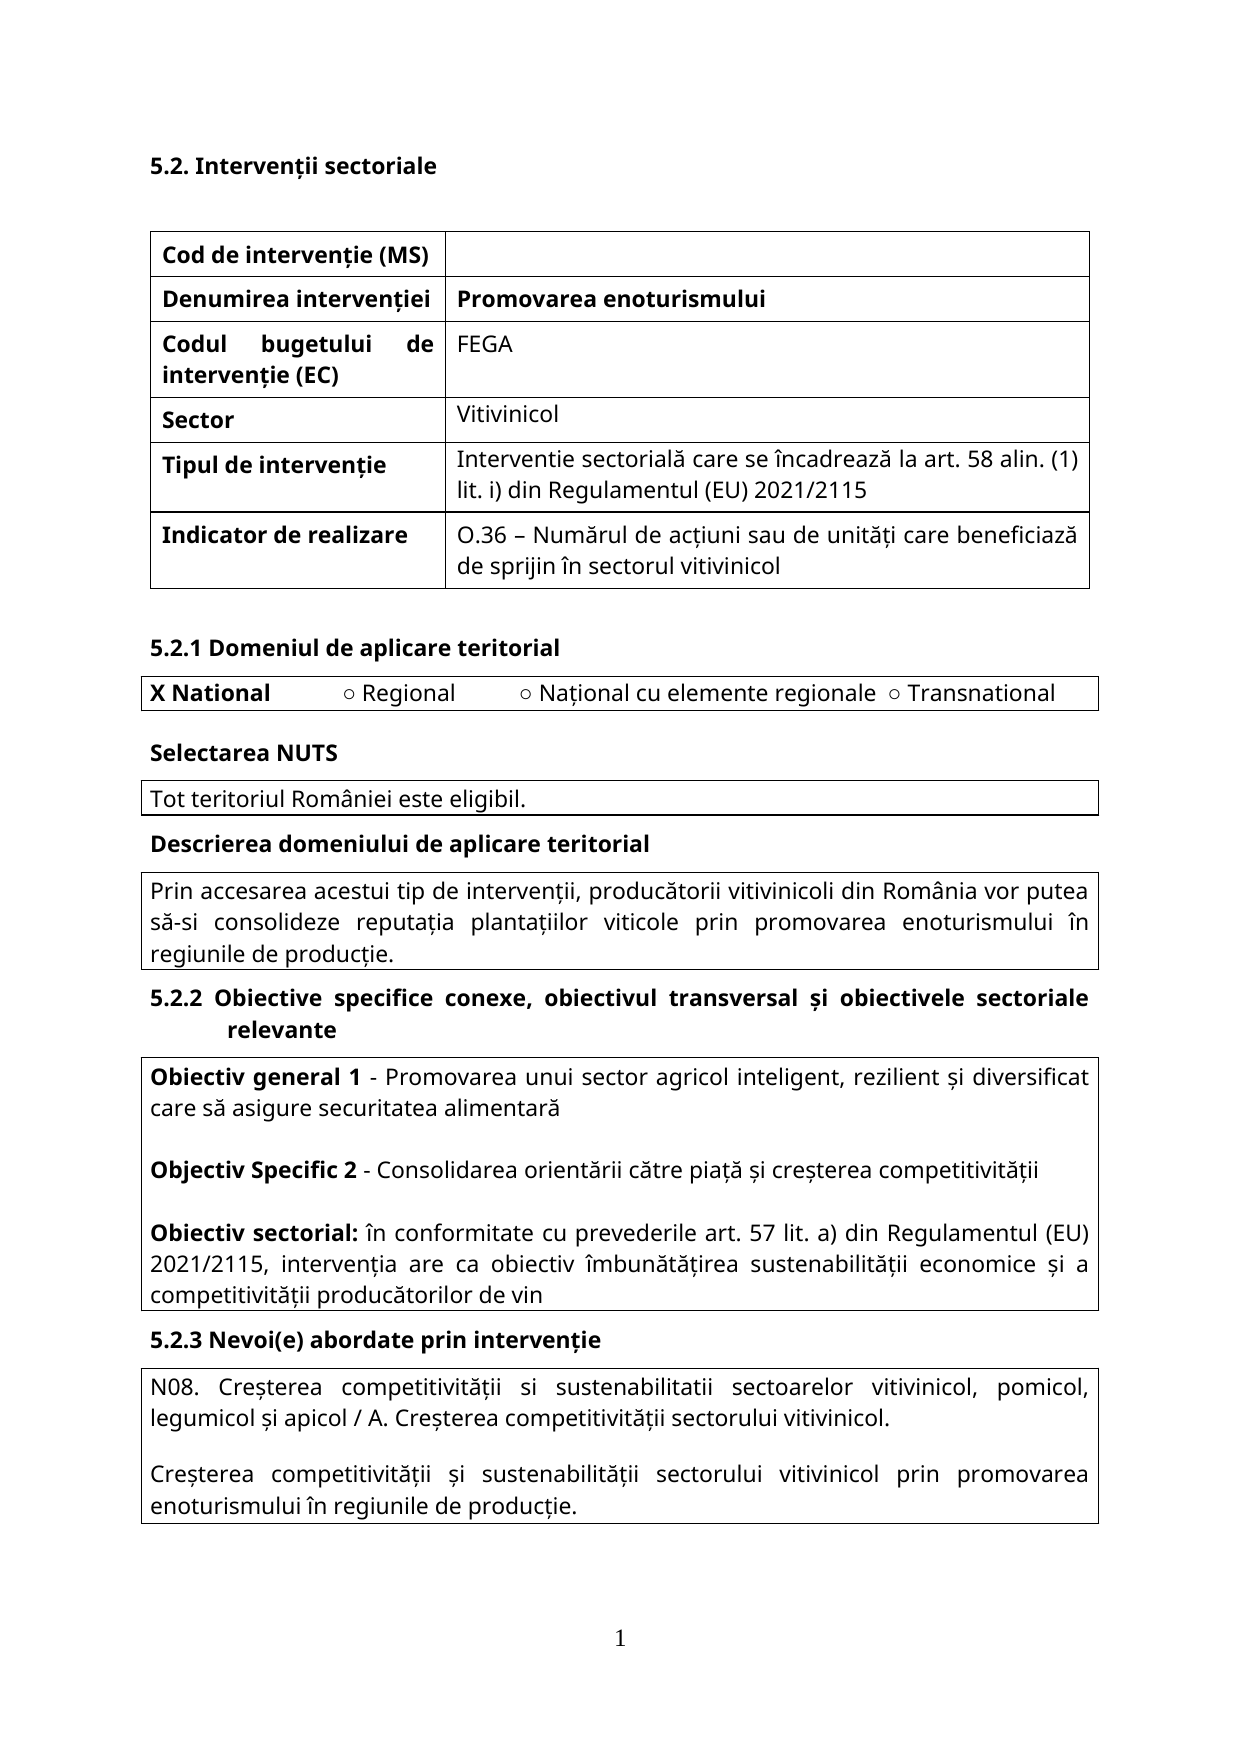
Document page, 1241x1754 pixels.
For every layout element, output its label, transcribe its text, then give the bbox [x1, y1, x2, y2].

table_cell Indicator de realizare [151, 513, 445, 587]
table_cell Codul bugetului de intervenție (EC) [151, 322, 445, 397]
text X National ○ Regional ○ Național cu elemente regionale ○ Transnational [142, 677, 1098, 710]
table_cell Denumirea intervenției [151, 277, 445, 321]
text Selectarea NUTS [150, 736, 1090, 768]
table_cell Vitivinicol [446, 398, 1089, 442]
table_cell Interventie sectorială care se încadrează la art. 58 alin. (1) lit. i) din Regulamentul (EU) 2021/2115 [446, 443, 1089, 511]
text Obiectiv sectorial: în conformitate cu prevederile art. 57 lit. a) din Regulamentul (EU) 2021/2115, intervenția are ca obiectiv îmbunătățirea sustenabilității economice și a competitivității producătorilor de vin [142, 1213, 1098, 1310]
text Prin accesarea acestui tip de intervenții, producătorii vitivinicoli din România vor putea să-si consolideze reputația plantațiilor viticole prin promovarea enoturismului în regiunile de producție. [142, 873, 1098, 969]
subtitle 5.2. Intervenții sectoriale [150, 150, 1090, 181]
subtitle 5.2.1 Domeniul de aplicare teritorial [150, 632, 1090, 663]
text Objectiv Specific 2 - Consolidarea orientării către piață și creșterea competitivității [150, 1154, 1090, 1185]
text Tot teritoriul României este eligibil. [142, 781, 1098, 814]
subtitle 5.2.3 Nevoi(e) abordate prin intervenție [150, 1324, 1090, 1355]
table_cell O.36 – Numărul de acțiuni sau de unități care beneficiază de sprijin în sectorul vitivinicol [446, 513, 1089, 587]
text Obiectiv general 1 - Promovarea unui sector agricol inteligent, rezilient și diversificat care să asigure securitatea alimentară [142, 1058, 1098, 1123]
table_header Cod de intervenție (MS) [151, 232, 445, 276]
text Descrierea domeniului de aplicare teritorial [150, 828, 1090, 859]
table_cell Tipul de intervenție [151, 443, 445, 511]
table_header [446, 232, 1089, 276]
text N08. Creșterea competitivității si sustenabilitatii sectoarelor vitivinicol, pomicol, legumicol și apicol / A. Creșterea competitivității sectorului vitivinicol. [142, 1369, 1098, 1433]
table_cell Promovarea enoturismului [446, 277, 1089, 321]
table_cell FEGA [446, 322, 1089, 397]
subtitle 5.2.2 Obiective specifice conexe, obiectivul transversal și obiectivele sectoriale relevante [150, 982, 1090, 1045]
text Creșterea competitivității și sustenabilității sectorului vitivinicol prin promovarea enoturismului în regiunile de producție. [142, 1455, 1098, 1523]
table_cell Sector [151, 398, 445, 442]
